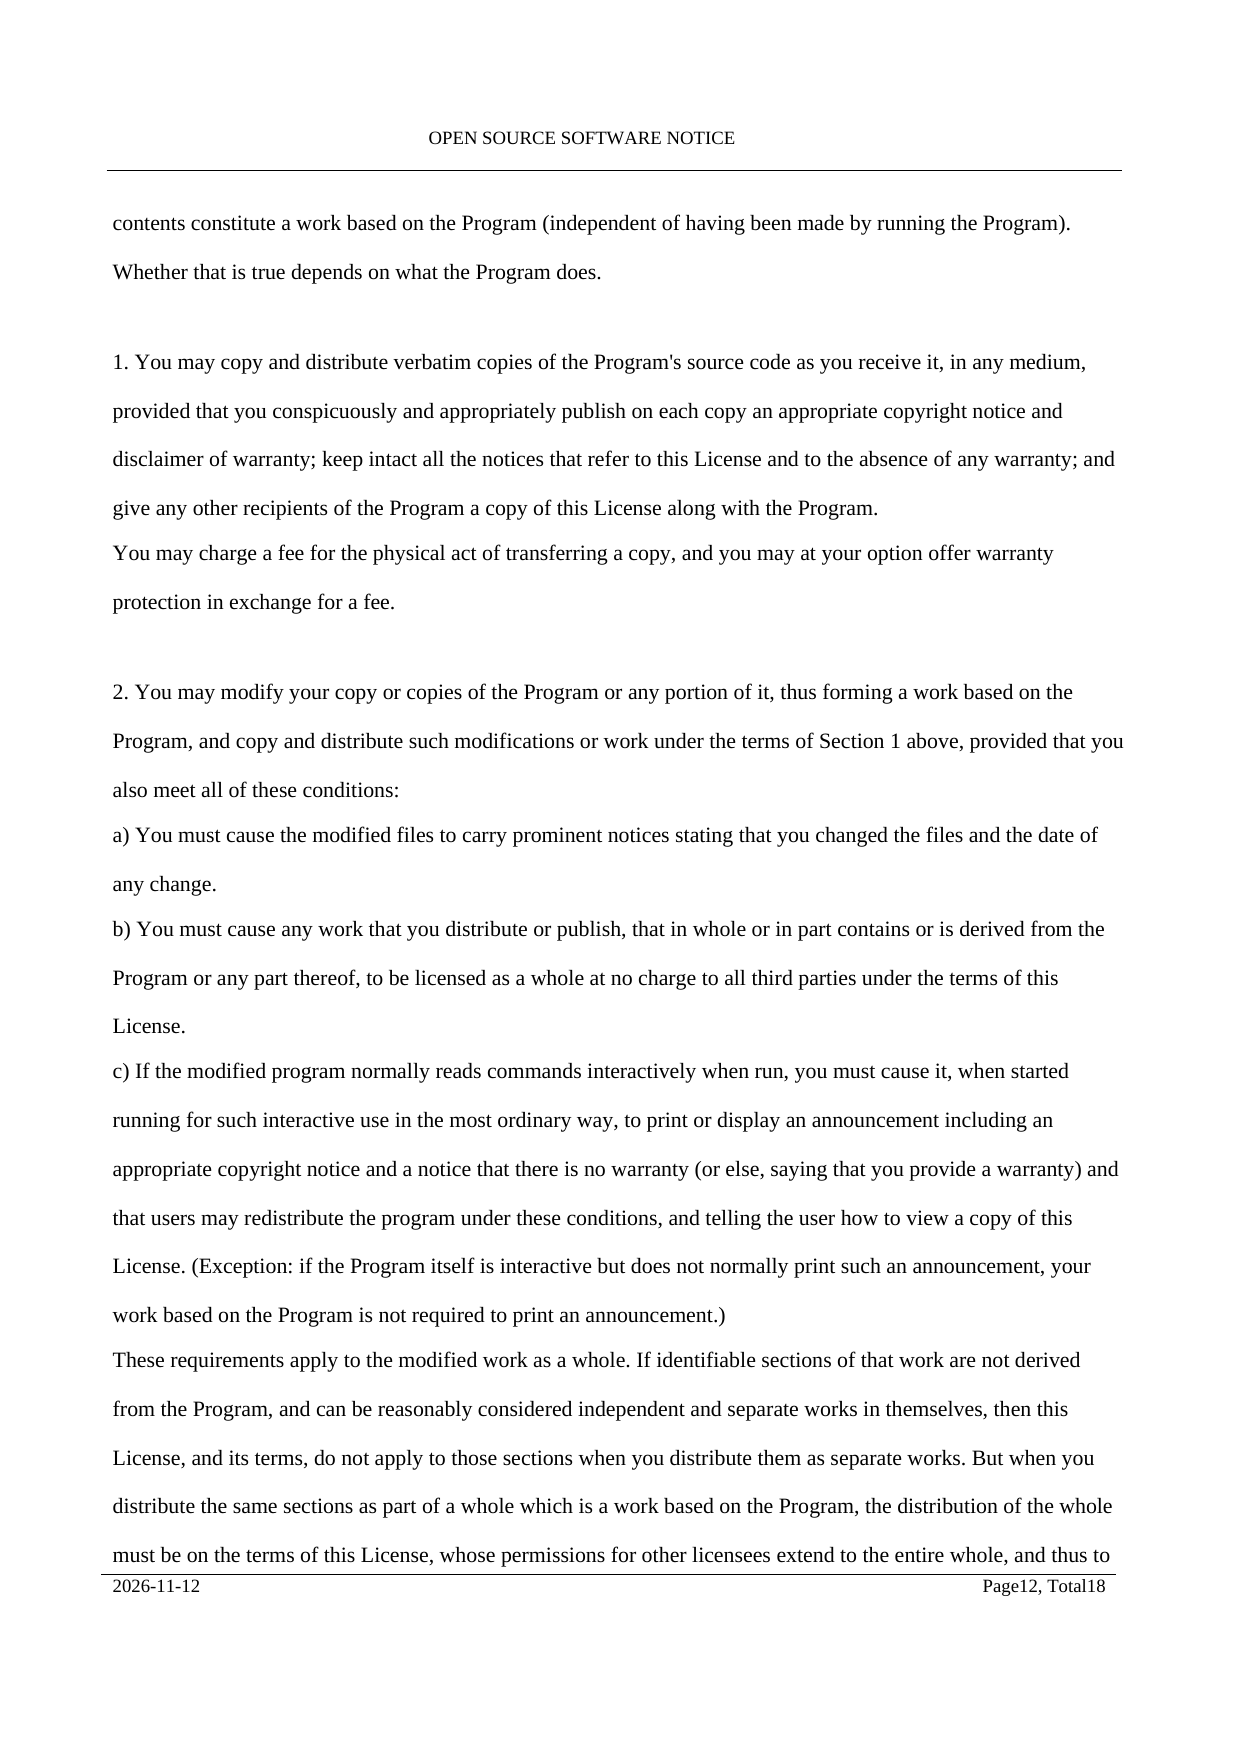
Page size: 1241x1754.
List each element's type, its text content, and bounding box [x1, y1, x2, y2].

text a) You must cause the modified files to carry prominent notices stating that you changed the files and the date of any change. [112, 818, 1128, 899]
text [112, 1343, 1128, 1571]
text 1. You may copy and distribute verbatim copies of the Program's source code as you receive it, in any medium, provided that you conspicuously and appropriately publish on each copy an appropriate copyright notice and disclaimer of warranty; keep intact all the notices that refer to this License and to the absence of any warranty; and give any other recipients of the Program a copy of this License along with the Program. [112, 345, 1128, 524]
text b) You must cause any work that you distribute or publish, that in whole or in part contains or is derived from the Program or any part thereof, to be licensed as a whole at no charge to all third parties under the terms of this License. [112, 912, 1128, 1042]
text You may charge a fee for the physical act of transferring a copy, and you may at your option offer warranty protection in exchange for a fee. [112, 537, 1128, 618]
text 2. You may modify your copy or copies of the Program or any portion of it, thus forming a work based on the Program, and copy and distribute such modifications or work under the terms of Section 1 above, provided that you also meet all of these conditions: [112, 676, 1128, 806]
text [112, 206, 1128, 288]
text c) If the modified program normally reads commands interactively when run, you must cause it, when started running for such interactive use in the most ordinary way, to print or display an announcement including an appropriate copyright notice and a notice that there is no warranty (or else, saying that you provide a warranty) and that users may redistribute the program under these conditions, and telling the user how to view a copy of this License. (Exception: if the Program itself is interactive but does not normally print such an announcement, your work based on the Program is not required to print an announcement.) [112, 1055, 1128, 1331]
